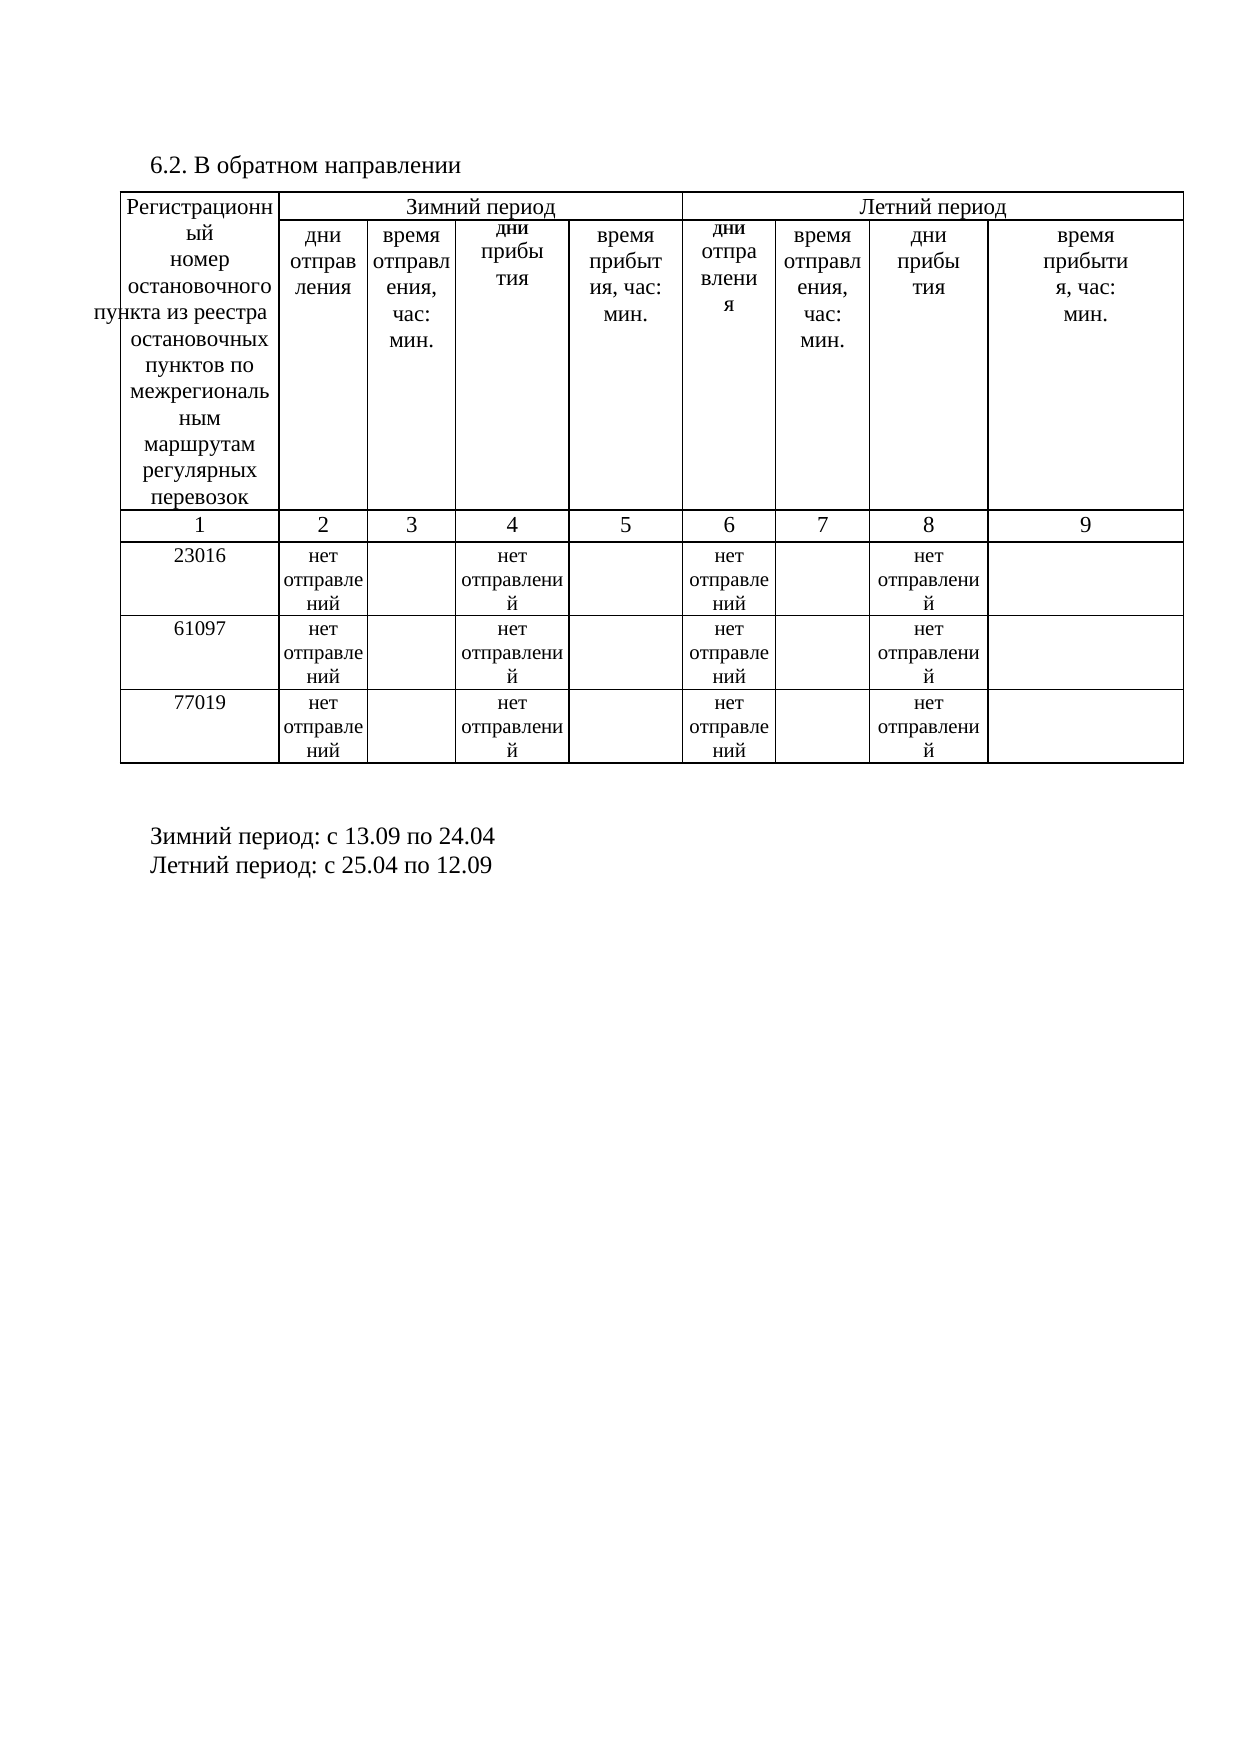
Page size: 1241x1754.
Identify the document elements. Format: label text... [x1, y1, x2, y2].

table_cell [776, 543, 869, 615]
table_header Зимний период [280, 193, 682, 219]
table_cell время отправл ения, час: мин. [776, 221, 869, 509]
table_cell 8 [870, 511, 987, 541]
table_cell ДНИ отпра влени я [683, 221, 775, 509]
table_cell [368, 616, 455, 688]
table_cell [776, 616, 869, 688]
table_cell 9 [989, 511, 1183, 541]
table_cell 61097 [121, 616, 278, 688]
table_cell дни отправ ления [280, 221, 367, 509]
text Летний период: с 25.04 по 12.09 [150, 850, 1090, 879]
table_cell нет отправлений [280, 543, 367, 615]
table_cell нет отправлений [683, 690, 775, 762]
table_cell время отправл ения, час: мин. [368, 221, 455, 509]
table_cell [368, 543, 455, 615]
table_cell 2 [280, 511, 367, 541]
table_cell 7 [776, 511, 869, 541]
text 6.2. В обратном направлении [150, 150, 1090, 179]
table_cell нет отправлений [870, 690, 987, 762]
table_cell ДНИ прибы тия [456, 221, 568, 509]
table_cell [570, 616, 682, 688]
table_cell [989, 543, 1183, 615]
table_header Регистрационный номер остановочного пункта из реестра остановочных пунктов по межрегиональным маршрутам регулярных перевозок [121, 193, 278, 509]
table_cell 1 [121, 511, 278, 541]
table_cell 6 [683, 511, 775, 541]
table_cell нет отправлений [683, 543, 775, 615]
table_cell время прибыт ия, час: мин. [570, 221, 682, 509]
table_cell 3 [368, 511, 455, 541]
table_cell нет отправлений [456, 690, 568, 762]
table_cell дни прибы тия [870, 221, 987, 509]
table_cell нет отправлений [870, 616, 987, 688]
table_cell [989, 616, 1183, 688]
table_cell [776, 690, 869, 762]
table_cell нет отправлений [280, 690, 367, 762]
table_cell нет отправлений [456, 616, 568, 688]
table_cell 5 [570, 511, 682, 541]
table_cell 23016 [121, 543, 278, 615]
text Зимний период: с 13.09 по 24.04 [150, 821, 1090, 850]
table_cell [368, 690, 455, 762]
table_cell 77019 [121, 690, 278, 762]
table_cell [570, 690, 682, 762]
table_cell [570, 543, 682, 615]
table_cell нет отправлений [456, 543, 568, 615]
table_cell нет отправлений [683, 616, 775, 688]
table_cell 4 [456, 511, 568, 541]
table_cell нет отправлений [870, 543, 987, 615]
table_cell нет отправлений [280, 616, 367, 688]
table_header Летний период [683, 193, 1183, 219]
table_cell время прибыти я, час: мин. [989, 221, 1183, 509]
table_cell [989, 690, 1183, 762]
